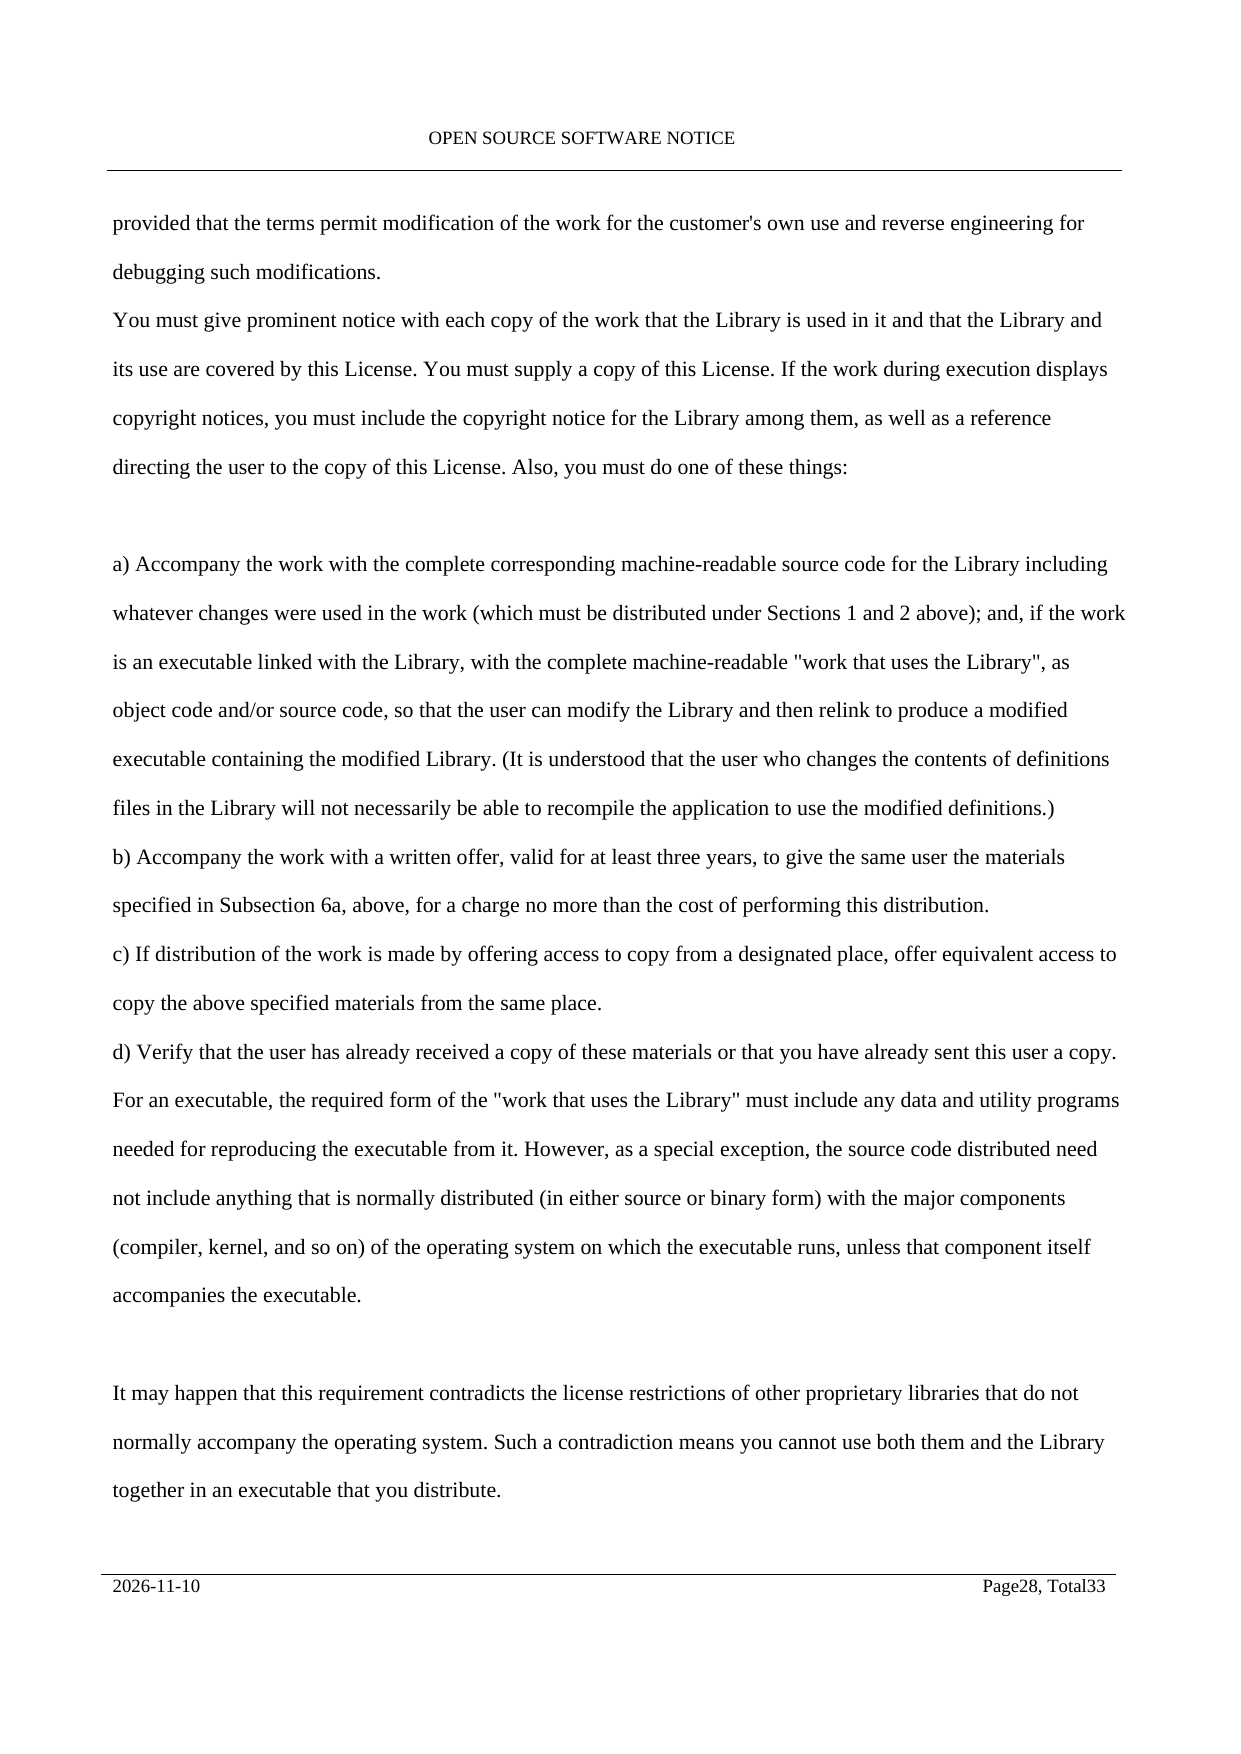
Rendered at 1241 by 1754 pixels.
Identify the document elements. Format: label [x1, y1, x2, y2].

text [112, 206, 1128, 1506]
